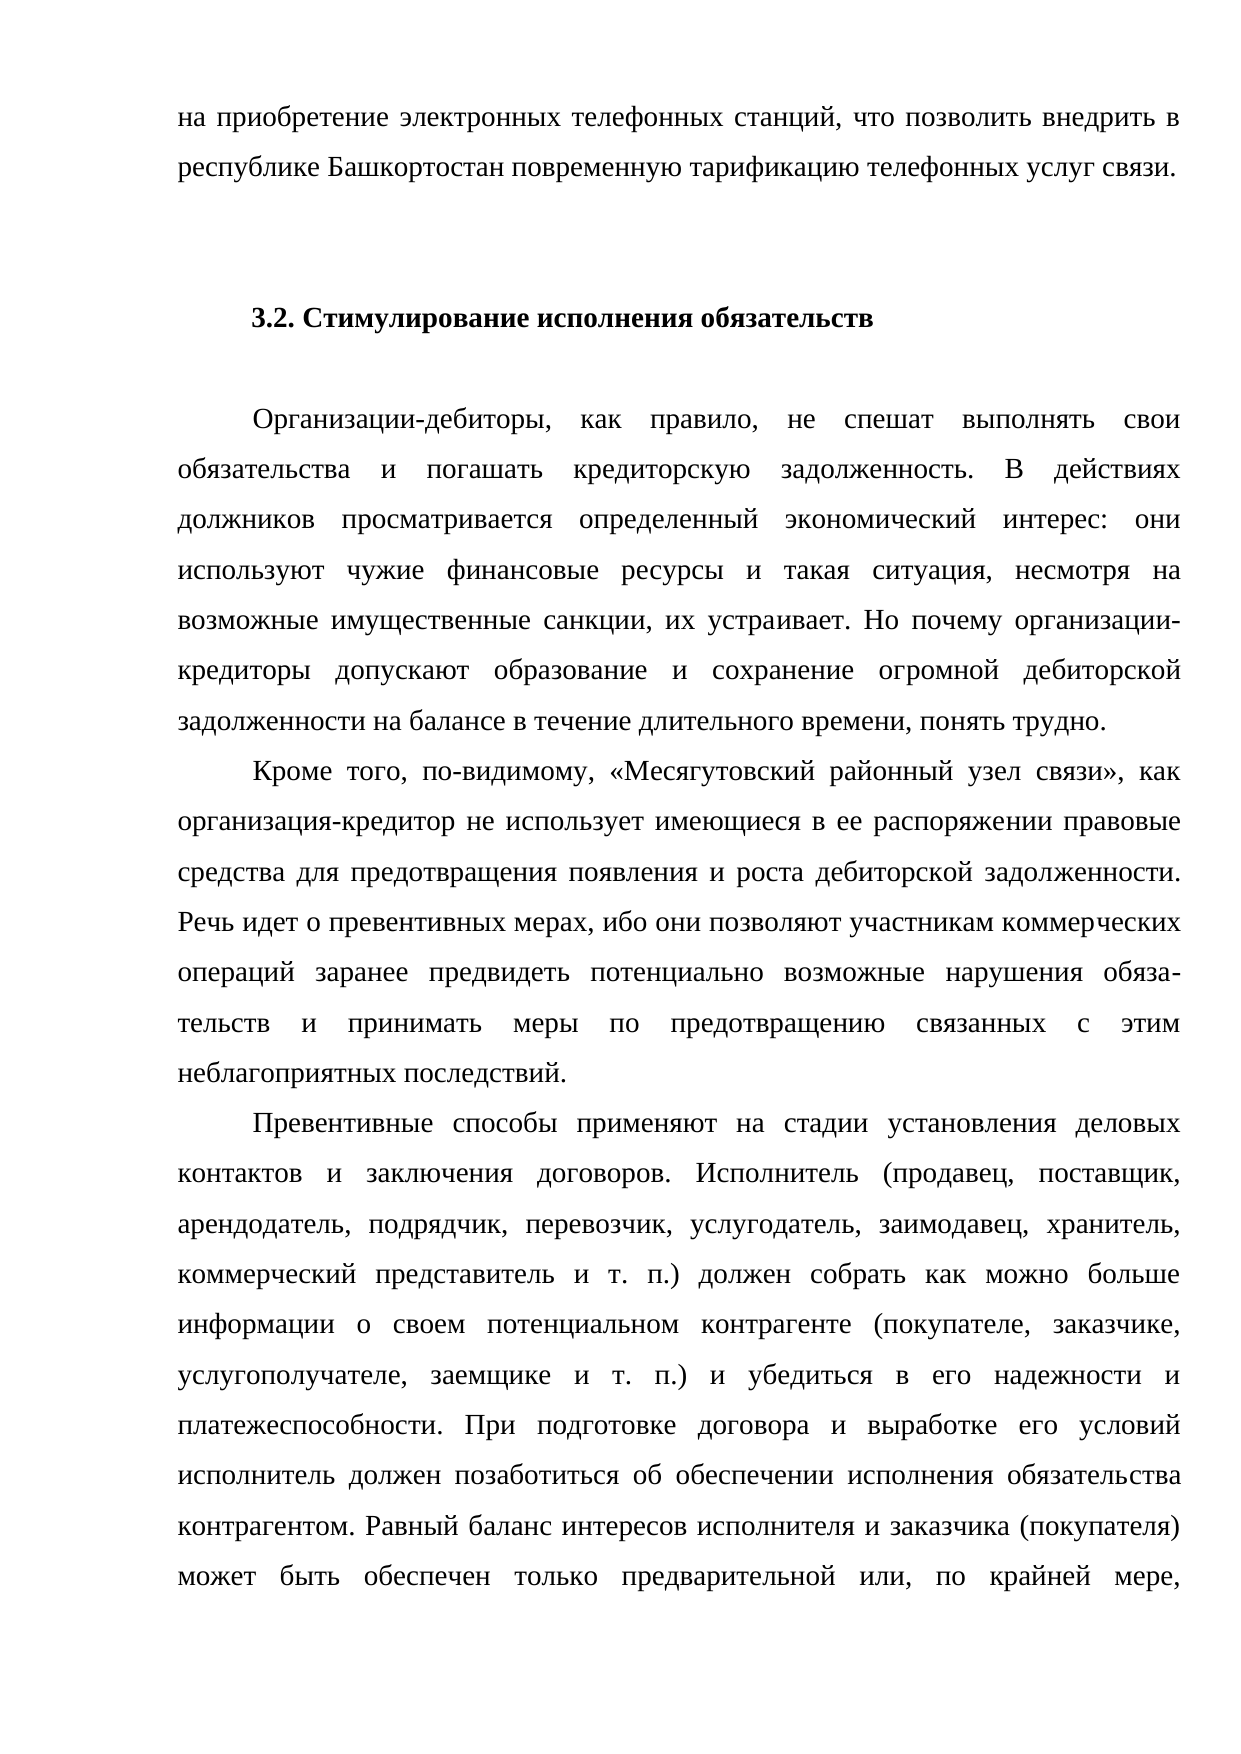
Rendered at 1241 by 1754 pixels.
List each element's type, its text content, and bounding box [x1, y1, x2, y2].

text Организации-дебиторы, как правило, не спешат выполнять свои обязательства и погашать кредиторскую задолженность. В действиях должников просматривается определенный экономический интерес: они используют чужие финансовые ресурсы и такая ситуация, несмотря на возможные имущественные санкции, их устраивает. Но почему организации-кредиторы допускают образование и сохранение огромной дебиторской задолженности на балансе в течение длительного времени, понять трудно. [177, 401, 1181, 736]
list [177, 99, 1181, 183]
text Кроме того, по-видимому, «Месягутовский районный узел связи», как организация-кредитор не использует имеющиеся в ее распоряжении правовые средства для предотвращения появления и роста дебиторской задолженности. Речь идет о превентивных мерах, ибо они позволяют участникам коммерческих операций заранее предвидеть потенциально возможные нарушения обязательств и принимать меры по предотвращению связанных с этим неблагоприятных последствий. [177, 753, 1181, 1088]
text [177, 1105, 1181, 1592]
text 3.2. Стимулирование исполнения обязательств [181, 300, 1181, 334]
